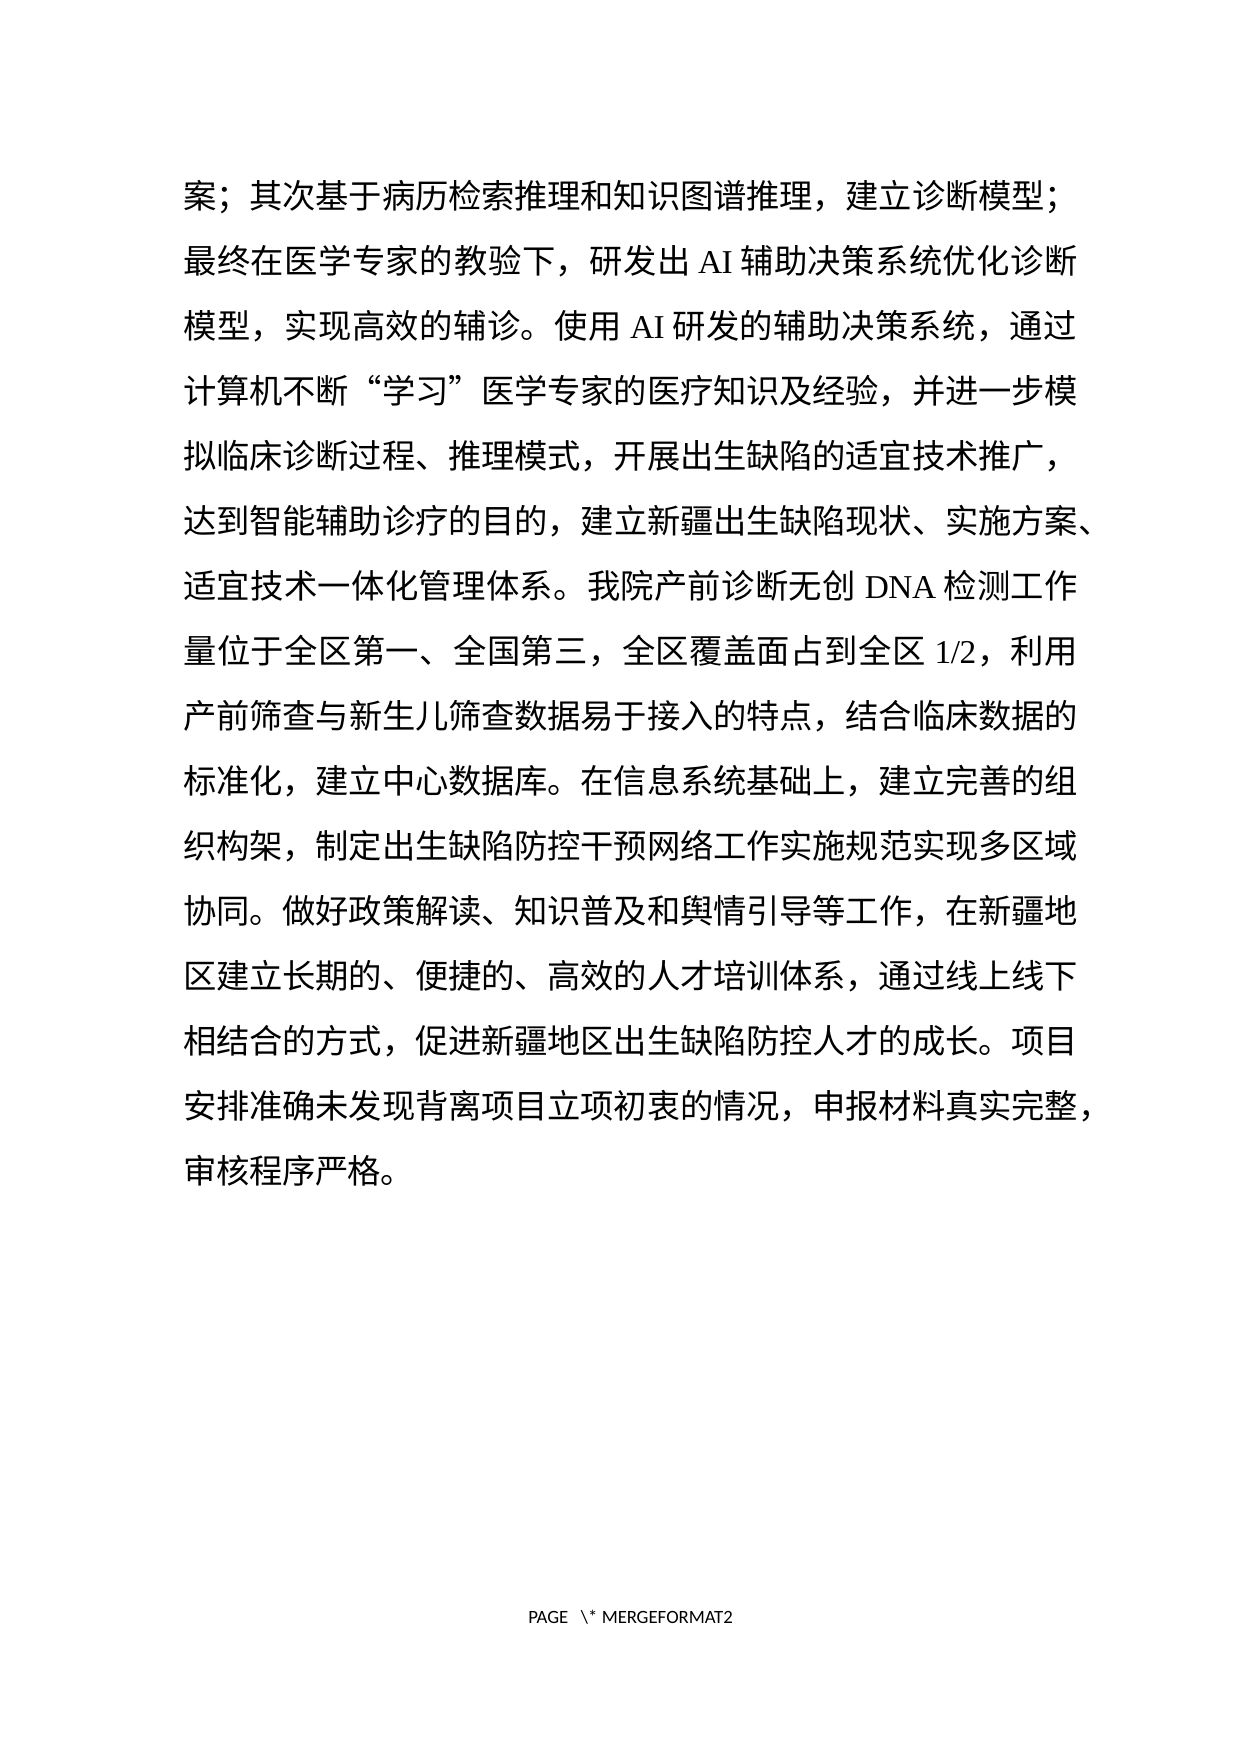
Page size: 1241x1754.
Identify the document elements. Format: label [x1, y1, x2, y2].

text [183, 162, 1078, 1202]
